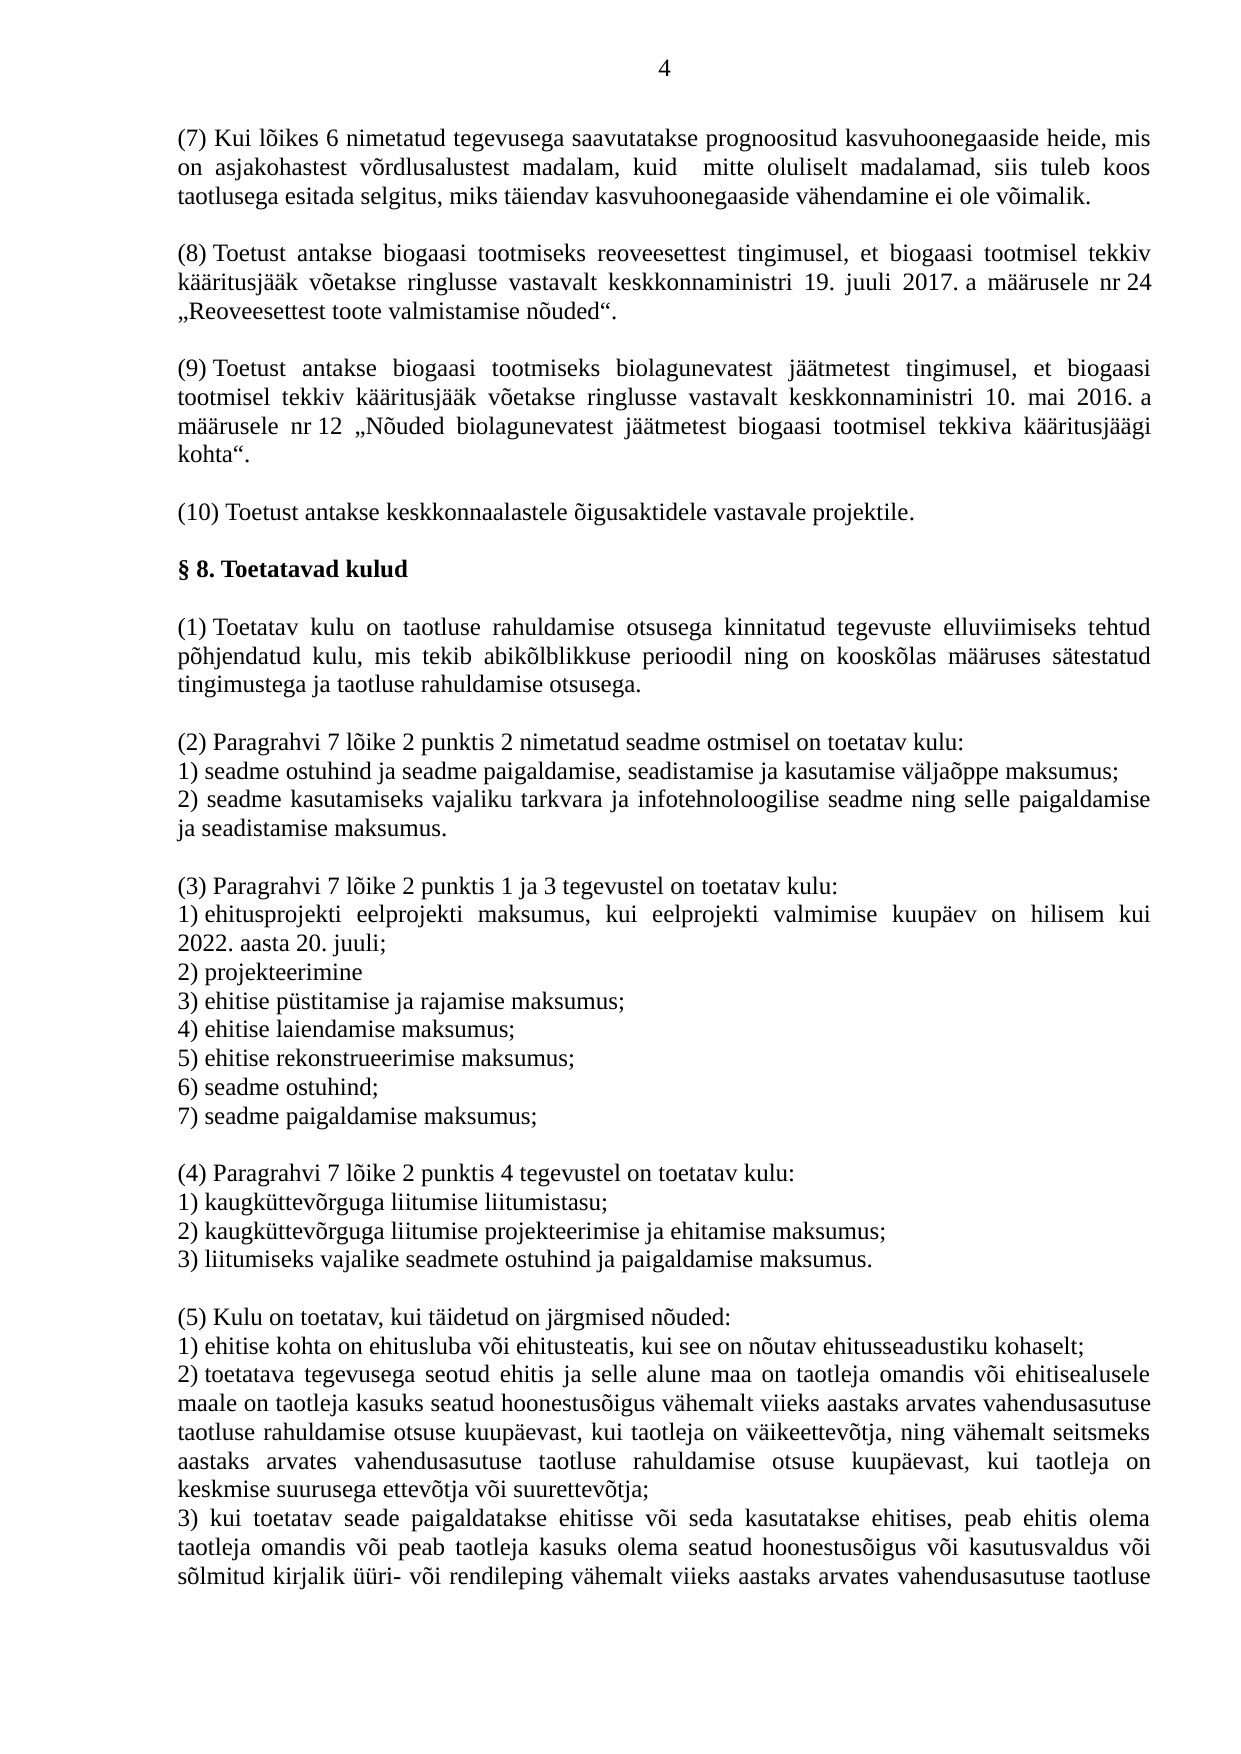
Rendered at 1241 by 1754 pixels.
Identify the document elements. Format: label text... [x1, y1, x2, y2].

text 1) seadme ostuhind ja seadme paigaldamise, seadistamise ja kasutamise väljaõppe maksumus; [177, 756, 1152, 784]
text 1) kaugküttevõrguga liitumise liitumistasu; [177, 1187, 1152, 1216]
text (4) Paragrahvi 7 lõike 2 punktis 4 tegevustel on toetatav kulu: [177, 1158, 1152, 1187]
text 3) ehitise püstitamise ja rajamise maksumus; [177, 986, 1152, 1014]
text (10) Toetust antakse keskkonnaalastele õigusaktidele vastavale projektile. [177, 497, 1152, 526]
text (8) Toetust antakse biogaasi tootmiseks reoveesettest tingimusel, et biogaasi tootmisel tekkiv kääritusjääk võetakse ringlusse vastavalt keskkonnaministri 19. juuli 2017. a määrusele nr 24 „Reoveesettest toote valmistamise nõuded“. [177, 238, 1152, 324]
text 2) kaugküttevõrguga liitumise projekteerimise ja ehitamise maksumus; [177, 1216, 1152, 1244]
text 4) ehitise laiendamise maksumus; [177, 1014, 1152, 1043]
text (9) Toetust antakse biogaasi tootmiseks biolagunevatest jäätmetest tingimusel, et biogaasi tootmisel tekkiv kääritusjääk võetakse ringlusse vastavalt keskkonnaministri 10. mai 2016. a määrusele nr 12 „Nõuded biolagunevatest jäätmetest biogaasi tootmisel tekkiva kääritusjäägi kohta“. [177, 353, 1152, 468]
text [177, 1503, 1152, 1589]
text (7) Kui lõikes 6 nimetatud tegevusega saavutatakse prognoositud kasvuhoonegaaside heide, mis on asjakohastest võrdlusalustest madalam, kuid mitte oluliselt madalamad, siis tuleb koos taotlusega esitada selgitus, miks täiendav kasvuhoonegaaside vähendamine ei ole võimalik. [177, 123, 1152, 209]
text 5) ehitise rekonstrueerimise maksumus; [177, 1043, 1152, 1072]
text 6) seadme ostuhind; [177, 1072, 1152, 1101]
text 2) toetatava tegevusega seotud ehitis ja selle alune maa on taotleja omandis või ehitisealusele maale on taotleja kasuks seatud hoonestusõigus vähemalt viieks aastaks arvates vahendusasutuse taotluse rahuldamise otsuse kuupäevast, kui taotleja on väikeettevõtja, ning vähemalt seitsmeks aastaks arvates vahendusasutuse taotluse rahuldamise otsuse kuupäevast, kui taotleja on keskmise suurusega ettevõtja või suurettevõtja; [177, 1359, 1152, 1503]
text 2) seadme kasutamiseks vajaliku tarkvara ja infotehnoloogilise seadme ning selle paigaldamise ja seadistamise maksumus. [177, 784, 1152, 842]
text 3) liitumiseks vajalike seadmete ostuhind ja paigaldamise maksumus. [177, 1244, 1152, 1273]
text (1) Toetatav kulu on taotluse rahuldamise otsusega kinnitatud tegevuste elluviimiseks tehtud põhjendatud kulu, mis tekib abikõlblikkuse perioodil ning on kooskõlas määruses sätestatud tingimustega ja taotluse rahuldamise otsusega. [177, 612, 1152, 698]
text 1) ehitise kohta on ehitusluba või ehitusteatis, kui see on nõutav ehitusseadustiku kohaselt; [177, 1331, 1152, 1359]
text (3) Paragrahvi 7 lõike 2 punktis 1 ja 3 tegevustel on toetatav kulu: [177, 871, 1152, 899]
text 2) projekteerimine [177, 957, 1152, 986]
text § 8. Toetatavad kulud [177, 554, 1152, 583]
text (5) Kulu on toetatav, kui täidetud on järgmised nõuded: [177, 1302, 1152, 1331]
text 1) ehitusprojekti eelprojekti maksumus, kui eelprojekti valmimise kuupäev on hilisem kui 2022. aasta 20. juuli; [177, 899, 1152, 957]
text (2) Paragrahvi 7 lõike 2 punktis 2 nimetatud seadme ostmisel on toetatav kulu: [177, 727, 1152, 756]
text 7) seadme paigaldamise maksumus; [177, 1101, 1152, 1129]
